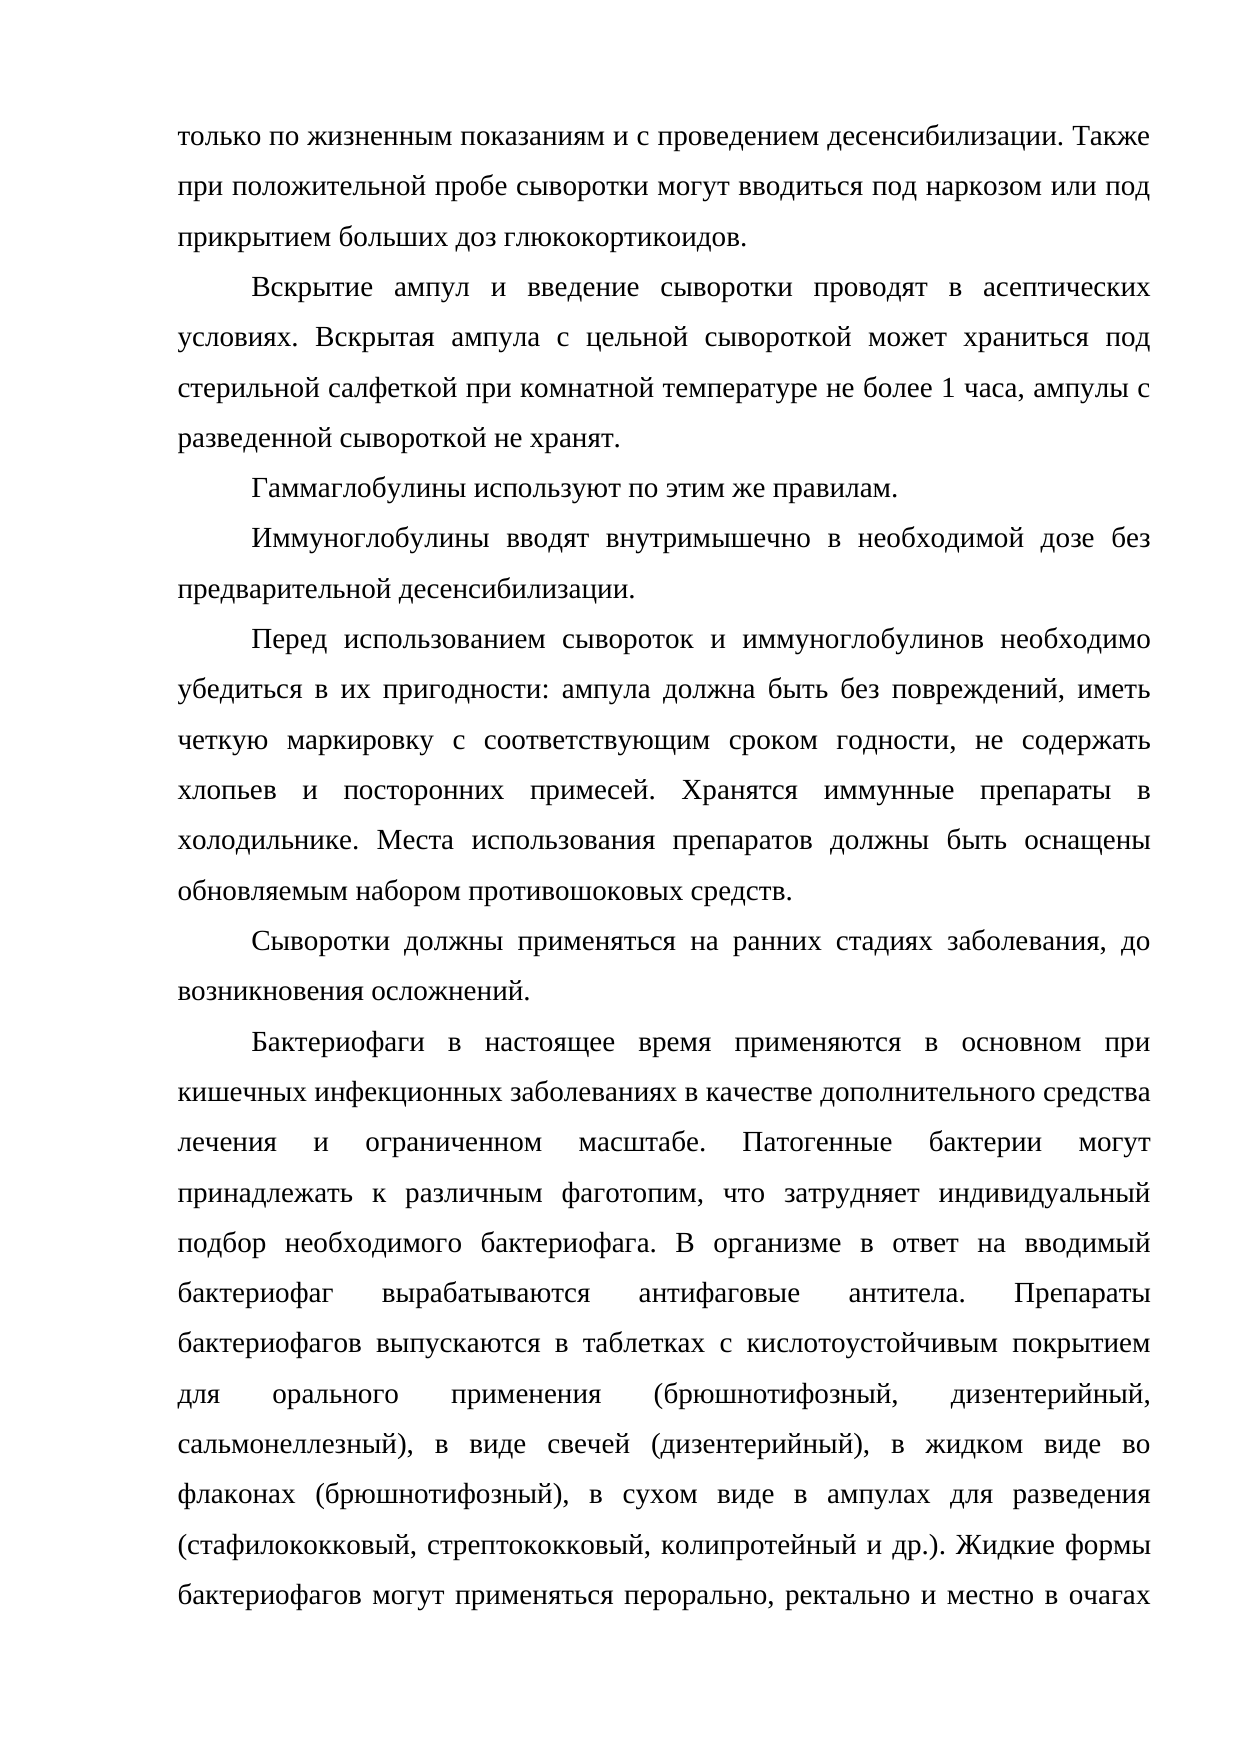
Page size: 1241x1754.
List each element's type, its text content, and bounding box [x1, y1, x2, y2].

text Вскрытие ампул и введение сыворотки проводят в асептических условиях. Вскрытая ампула с цельной сывороткой может храниться под стерильной салфеткой при комнатной температуре не более 1 часа, ампулы с разведенной сывороткой не хранят. [177, 269, 1152, 453]
text Гаммаглобулины используют по этим же правилам. [177, 470, 1152, 504]
text Перед использованием сывороток и иммуноглобулинов необходимо убедиться в их пригодности: ампула должна быть без повреждений, иметь четкую маркировку с соответствующим сроком годности, не содержать хлопьев и посторонних примесей. Хранятся иммунные препараты в холодильнике. Места использования препаратов должны быть оснащены обновляемым набором противошоковых средств. [177, 621, 1152, 906]
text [177, 1024, 1152, 1611]
text Иммуноглобулины вводят внутримышечно в необходимой дозе без предварительной десенсибилизации. [177, 521, 1152, 604]
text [177, 118, 1152, 252]
text Сыворотки должны применяться на ранних стадиях заболевания, до возникновения осложнений. [177, 923, 1152, 1007]
